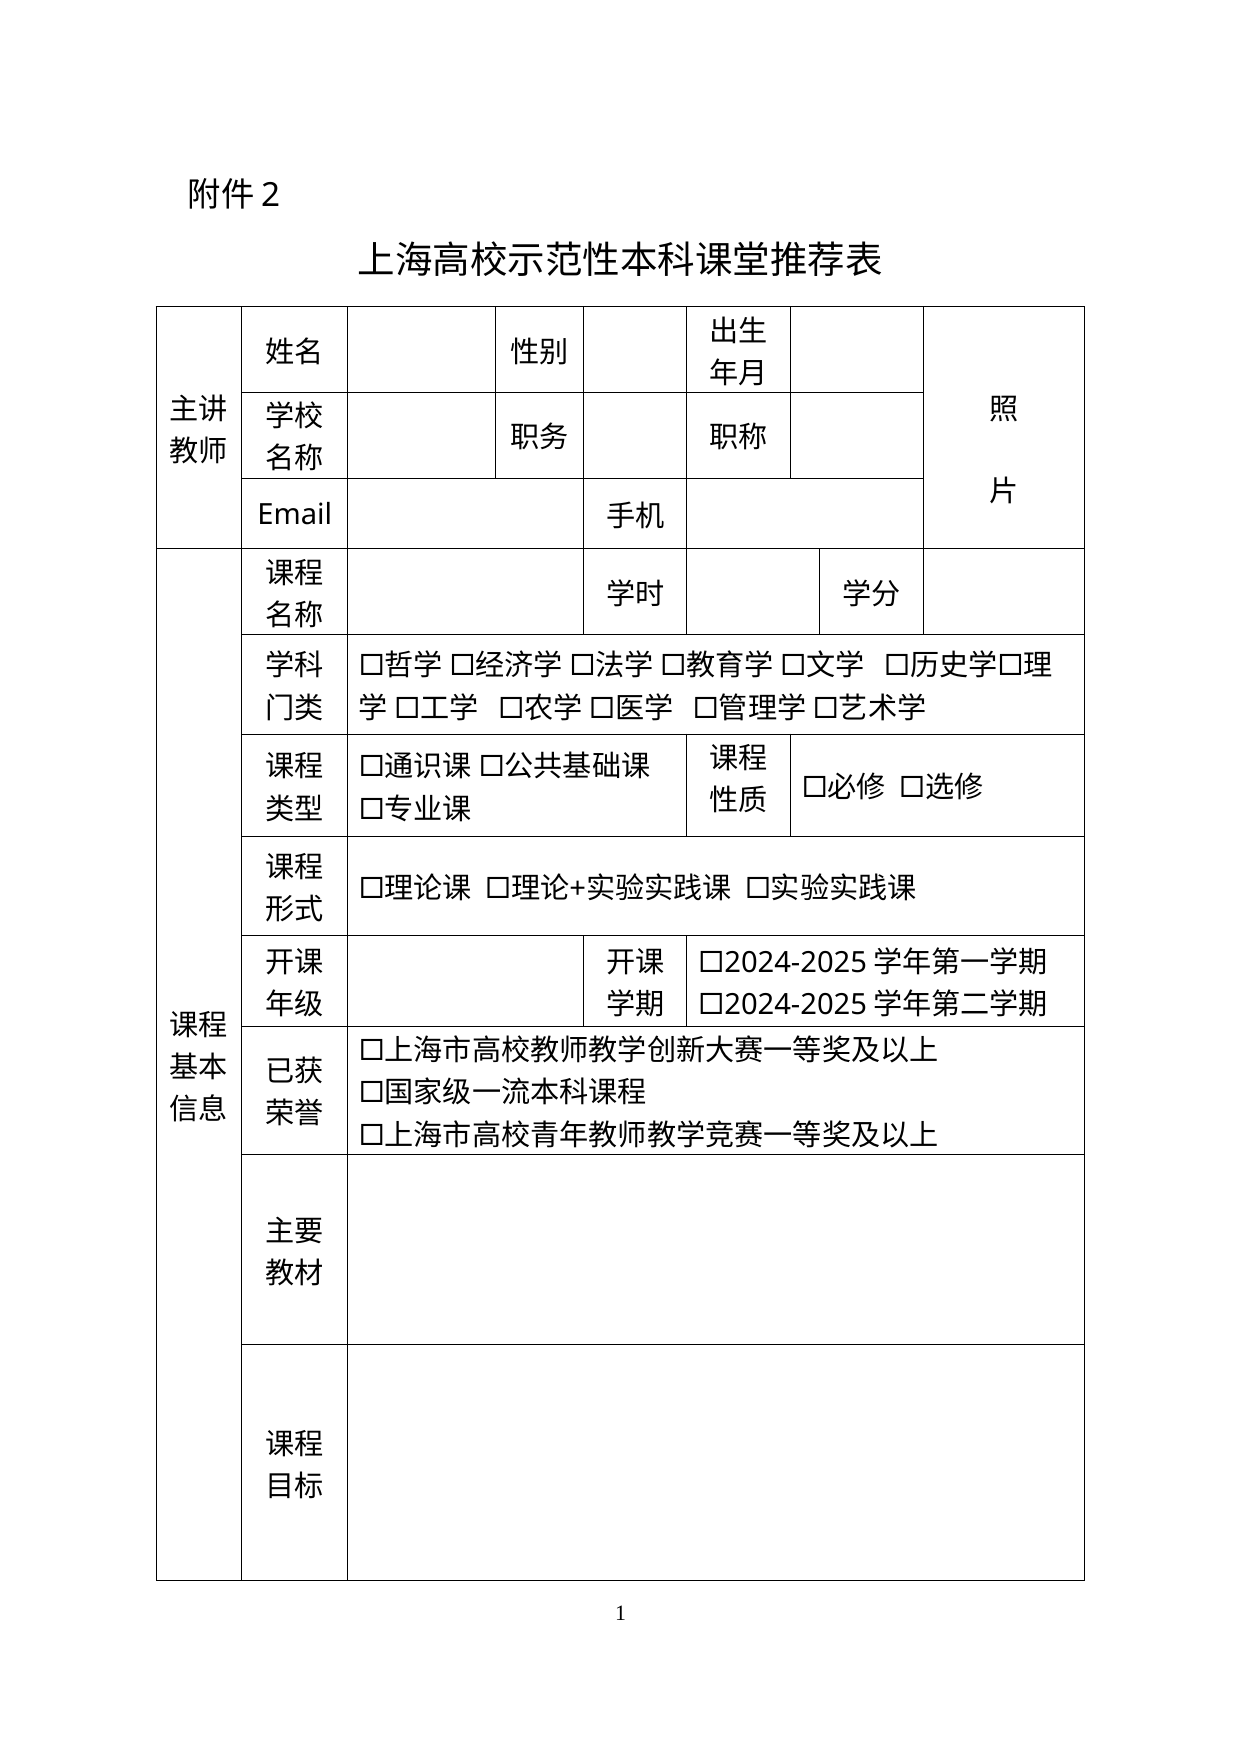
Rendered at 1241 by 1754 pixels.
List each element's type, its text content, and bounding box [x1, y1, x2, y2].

table_cell 开课学期 [584, 936, 686, 1026]
table_cell 课程目标 [242, 1345, 347, 1580]
table_header 姓名 [242, 307, 347, 392]
table_cell [348, 1155, 1084, 1344]
table_cell [924, 549, 1084, 634]
table_header 照 片 [924, 307, 1084, 548]
table_cell Email [242, 479, 347, 548]
table_cell 职务 [496, 393, 583, 477]
table_header 出生 年月 [687, 307, 790, 392]
table_header [348, 307, 495, 392]
table_cell 课程类型 [242, 735, 347, 836]
table_cell 学时 [584, 549, 686, 634]
table_cell 理论课 理论+实验实践课 实验实践课 [348, 837, 1084, 935]
table_cell [687, 549, 819, 634]
table_header [791, 307, 923, 392]
table_cell 开课 年级 [242, 936, 347, 1026]
text 上海高校示范性本科课堂推荐表 [187, 225, 1053, 290]
table_cell 课程 基本信息 [157, 549, 241, 1580]
table_header [584, 307, 686, 392]
table_cell 必修 选修 [791, 735, 1084, 836]
table_cell 哲学 经济学 法学 教育学 文学 历史学理学 工学 农学 医学 管理学 艺术学 [348, 635, 1084, 733]
table_cell [348, 393, 495, 477]
table_cell [348, 479, 583, 548]
table_cell [687, 479, 923, 548]
table_cell [791, 393, 923, 477]
table_cell 课程形式 [242, 837, 347, 935]
table_cell 课程名称 [242, 549, 347, 634]
table_cell 上海市高校教师教学创新大赛一等奖及以上 国家级一流本科课程 上海市高校青年教师教学竞赛一等奖及以上 [348, 1027, 1084, 1153]
table_cell [348, 1345, 1084, 1580]
table_cell 学科 门类 [242, 635, 347, 733]
text 附件2 [187, 160, 1053, 225]
table_cell 课程 性质 [687, 735, 790, 836]
table_cell [348, 549, 583, 634]
table_cell 主要教材 [242, 1155, 347, 1344]
table_cell 职称 [687, 393, 790, 477]
table_cell 学校名称 [242, 393, 347, 477]
table_cell 通识课 公共基础课 专业课 [348, 735, 686, 836]
table_cell 手机 [584, 479, 686, 548]
table_cell 2024-2025学年第一学期 2024-2025学年第二学期 [687, 936, 1084, 1026]
table_header 主讲教师 [157, 307, 241, 548]
table_header 性别 [496, 307, 583, 392]
table_cell 已获荣誉 [242, 1027, 347, 1153]
table_cell [348, 936, 583, 1026]
table_cell [584, 393, 686, 477]
table_cell 学分 [820, 549, 923, 634]
